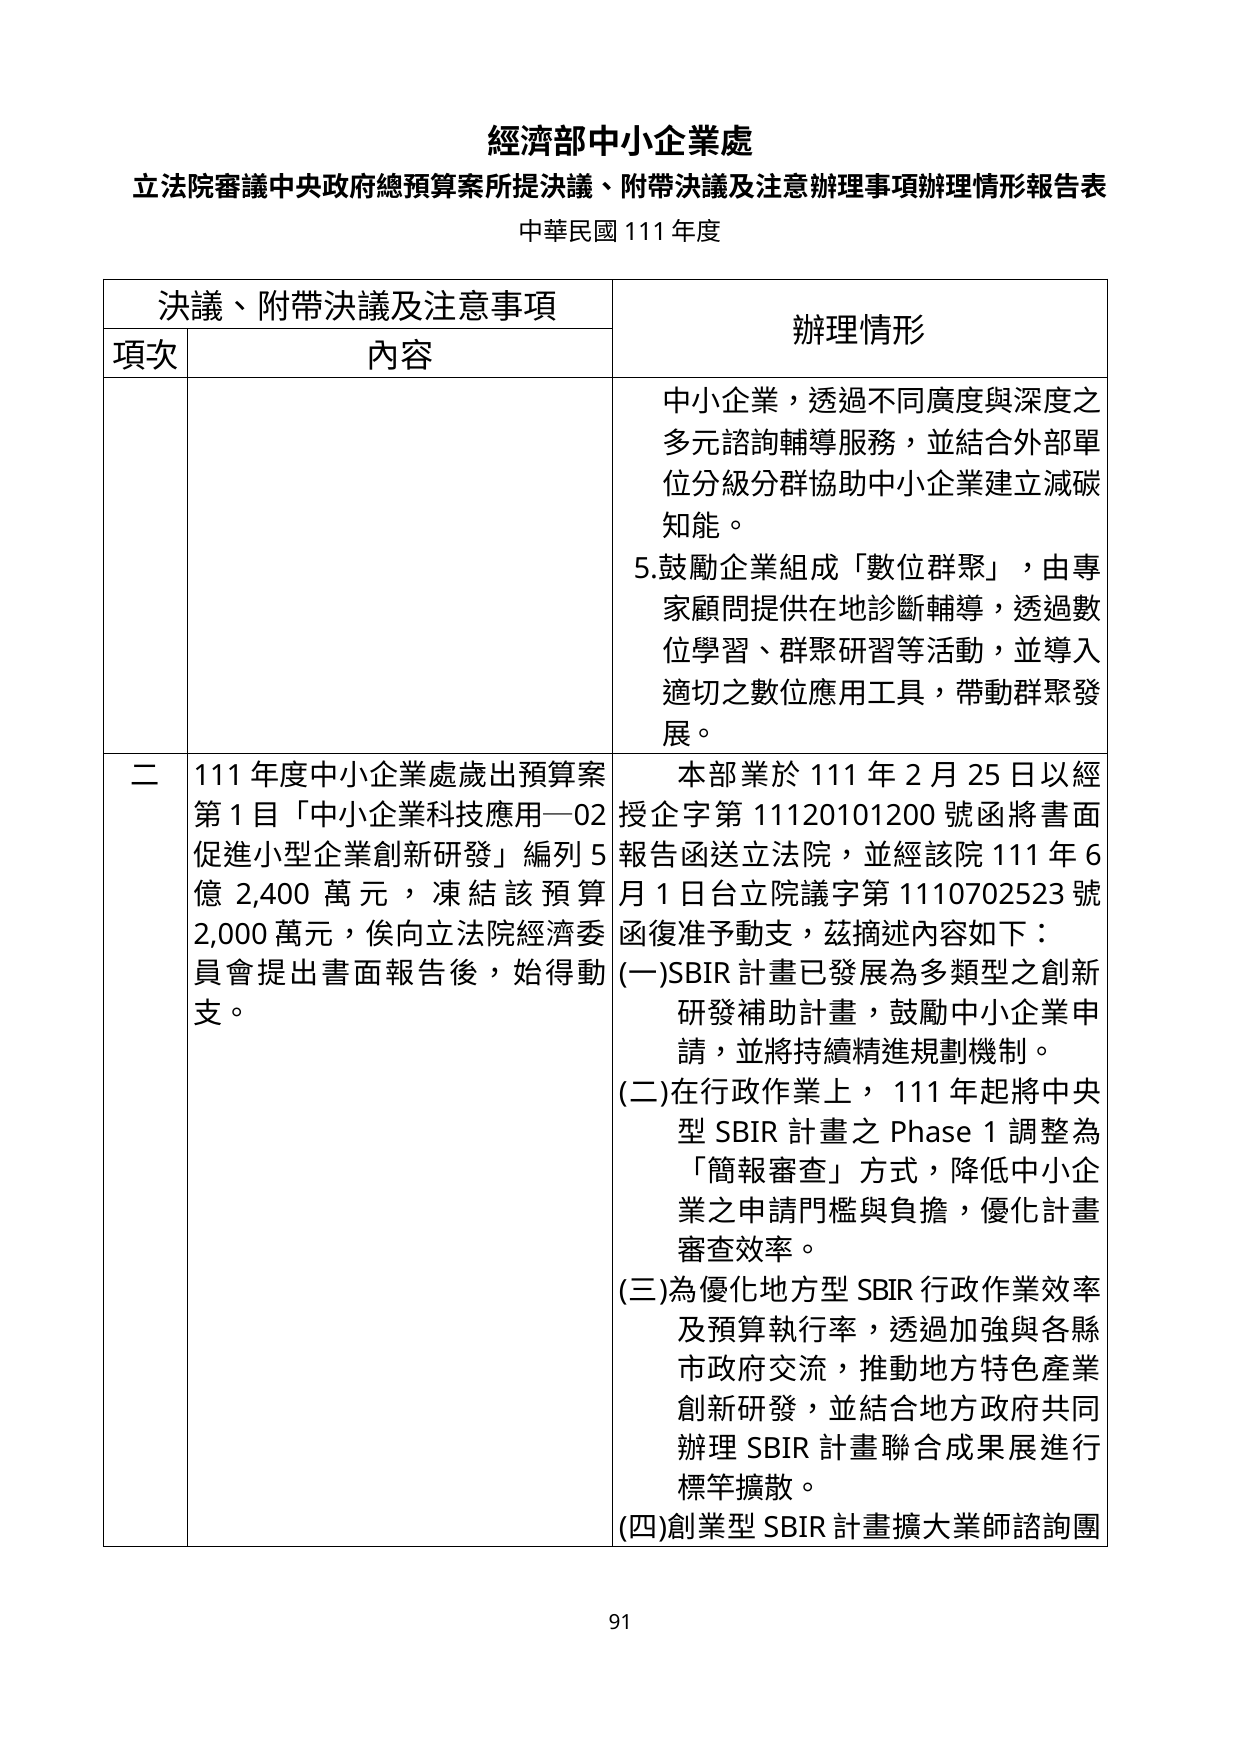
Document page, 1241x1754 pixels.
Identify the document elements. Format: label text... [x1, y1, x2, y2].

table_cell 內容 [188, 329, 612, 377]
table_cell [188, 378, 612, 753]
table_cell [104, 378, 187, 753]
table_header 辦理情形 [613, 280, 1107, 377]
table_header 決議、附帶決議及注意事項 [104, 280, 612, 328]
table_cell 項次 [104, 329, 187, 377]
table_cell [188, 754, 612, 1546]
table_cell [104, 754, 187, 1546]
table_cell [613, 754, 1107, 1546]
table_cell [613, 378, 1107, 753]
